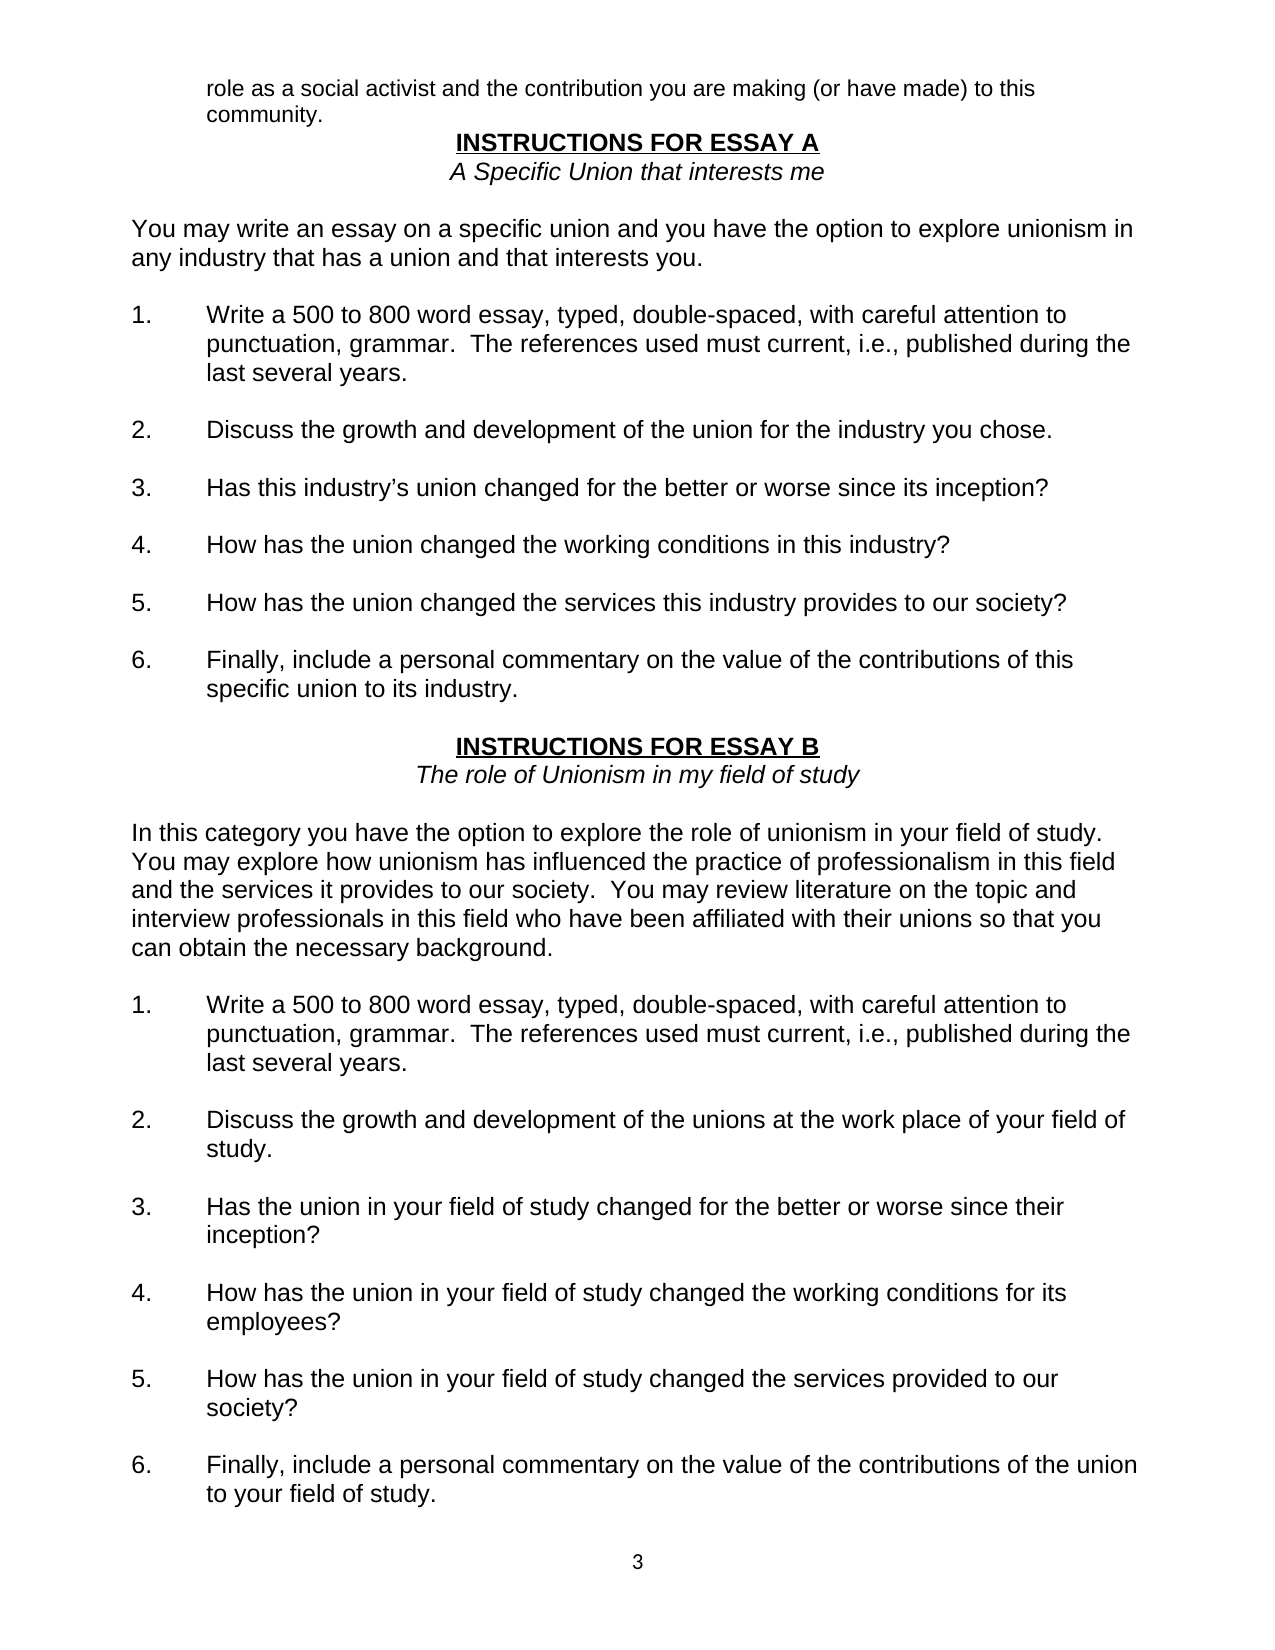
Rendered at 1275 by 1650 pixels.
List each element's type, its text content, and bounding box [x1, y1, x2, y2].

text You may write an essay on a specific union and you have the option to explore unionism in [131, 214, 1144, 243]
text A Specific Union that interests me [131, 156, 1144, 185]
text 3. Has the union in your field of study changed for the better or worse since their inception? [131, 1191, 1144, 1249]
text You may explore how unionism has influenced the practice of professionalism in this field [131, 846, 1144, 875]
text INSTRUCTIONS FOR ESSAY A [131, 128, 1144, 156]
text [131, 75, 1144, 128]
text 5. How has the union changed the services this industry provides to our society? [131, 588, 1144, 616]
text 1. Write a 500 to 800 word essay, typed, double-spaced, with careful attention to punctuation, grammar. The references used must current, i.e., published during the last several years. [131, 990, 1144, 1076]
text 1. Write a 500 to 800 word essay, typed, double-spaced, with careful attention to punctuation, grammar. The references used must current, i.e., published during the last several years. [131, 300, 1144, 386]
text interview professionals in this field who have been affiliated with their unions so that you [131, 904, 1144, 933]
text INSTRUCTIONS FOR ESSAY B [131, 731, 1144, 760]
text The role of Unionism in my field of study [131, 760, 1144, 789]
text 2. Discuss the growth and development of the unions at the work place of your field of study. [131, 1105, 1144, 1163]
text 4. How has the union in your field of study changed the working conditions for its employees? [131, 1278, 1144, 1335]
text In this category you have the option to explore the role of unionism in your field of study. [131, 818, 1144, 846]
text 6. Finally, include a personal commentary on the value of the contributions of the union to your field of study. [131, 1450, 1144, 1508]
text 3. Has this industry’s union changed for the better or worse since its inception? [131, 473, 1144, 501]
text any industry that has a union and that interests you. [131, 243, 1144, 271]
text 6. Finally, include a personal commentary on the value of the contributions of this specific union to its industry. [131, 645, 1144, 703]
text 2. Discuss the growth and development of the union for the industry you chose. [131, 415, 1144, 444]
text and the services it provides to our society. You may review literature on the topic and [131, 875, 1144, 904]
text 4. How has the union changed the working conditions in this industry? [131, 530, 1144, 559]
text 5. How has the union in your field of study changed the services provided to our society? [131, 1364, 1144, 1421]
text can obtain the necessary background. [131, 933, 1144, 961]
